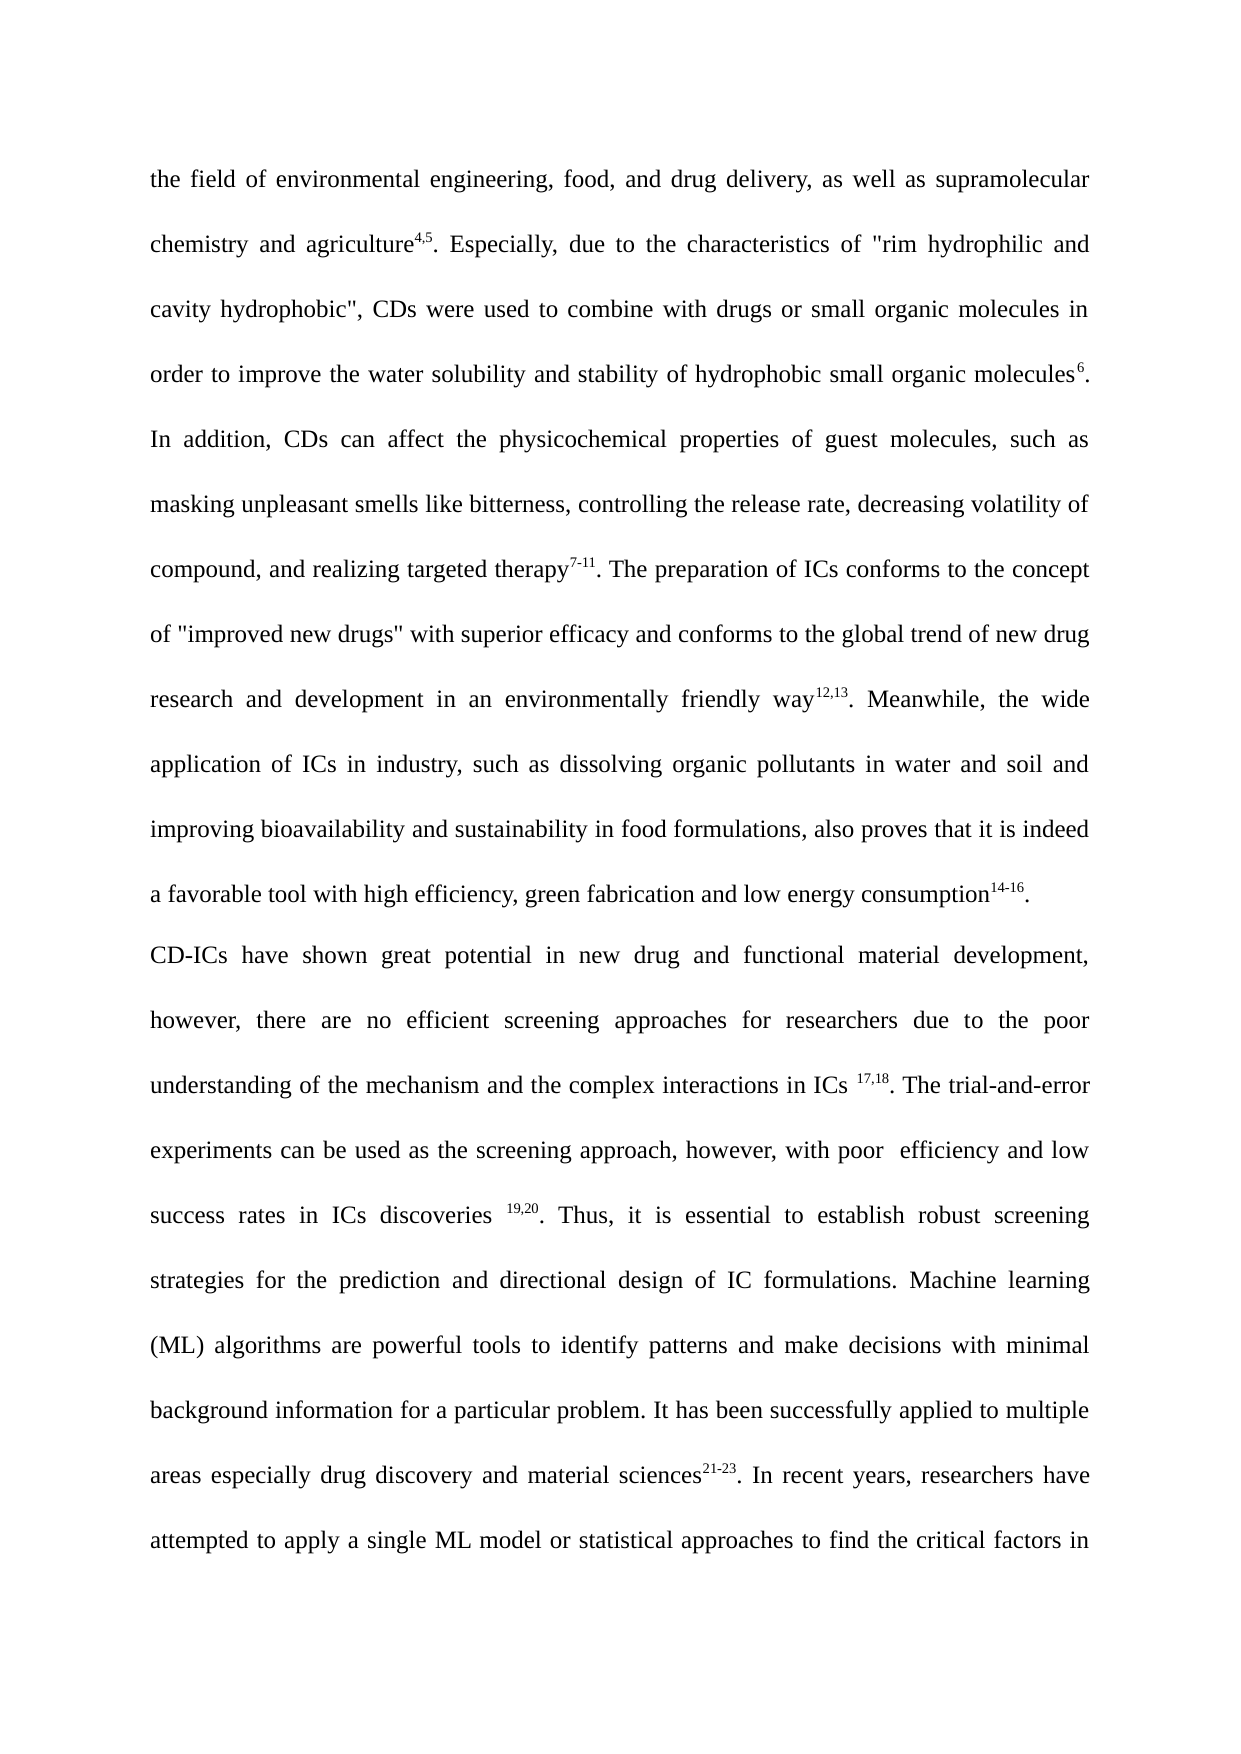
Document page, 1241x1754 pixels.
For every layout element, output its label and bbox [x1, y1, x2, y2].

text [150, 938, 1090, 1556]
text [150, 162, 1090, 909]
